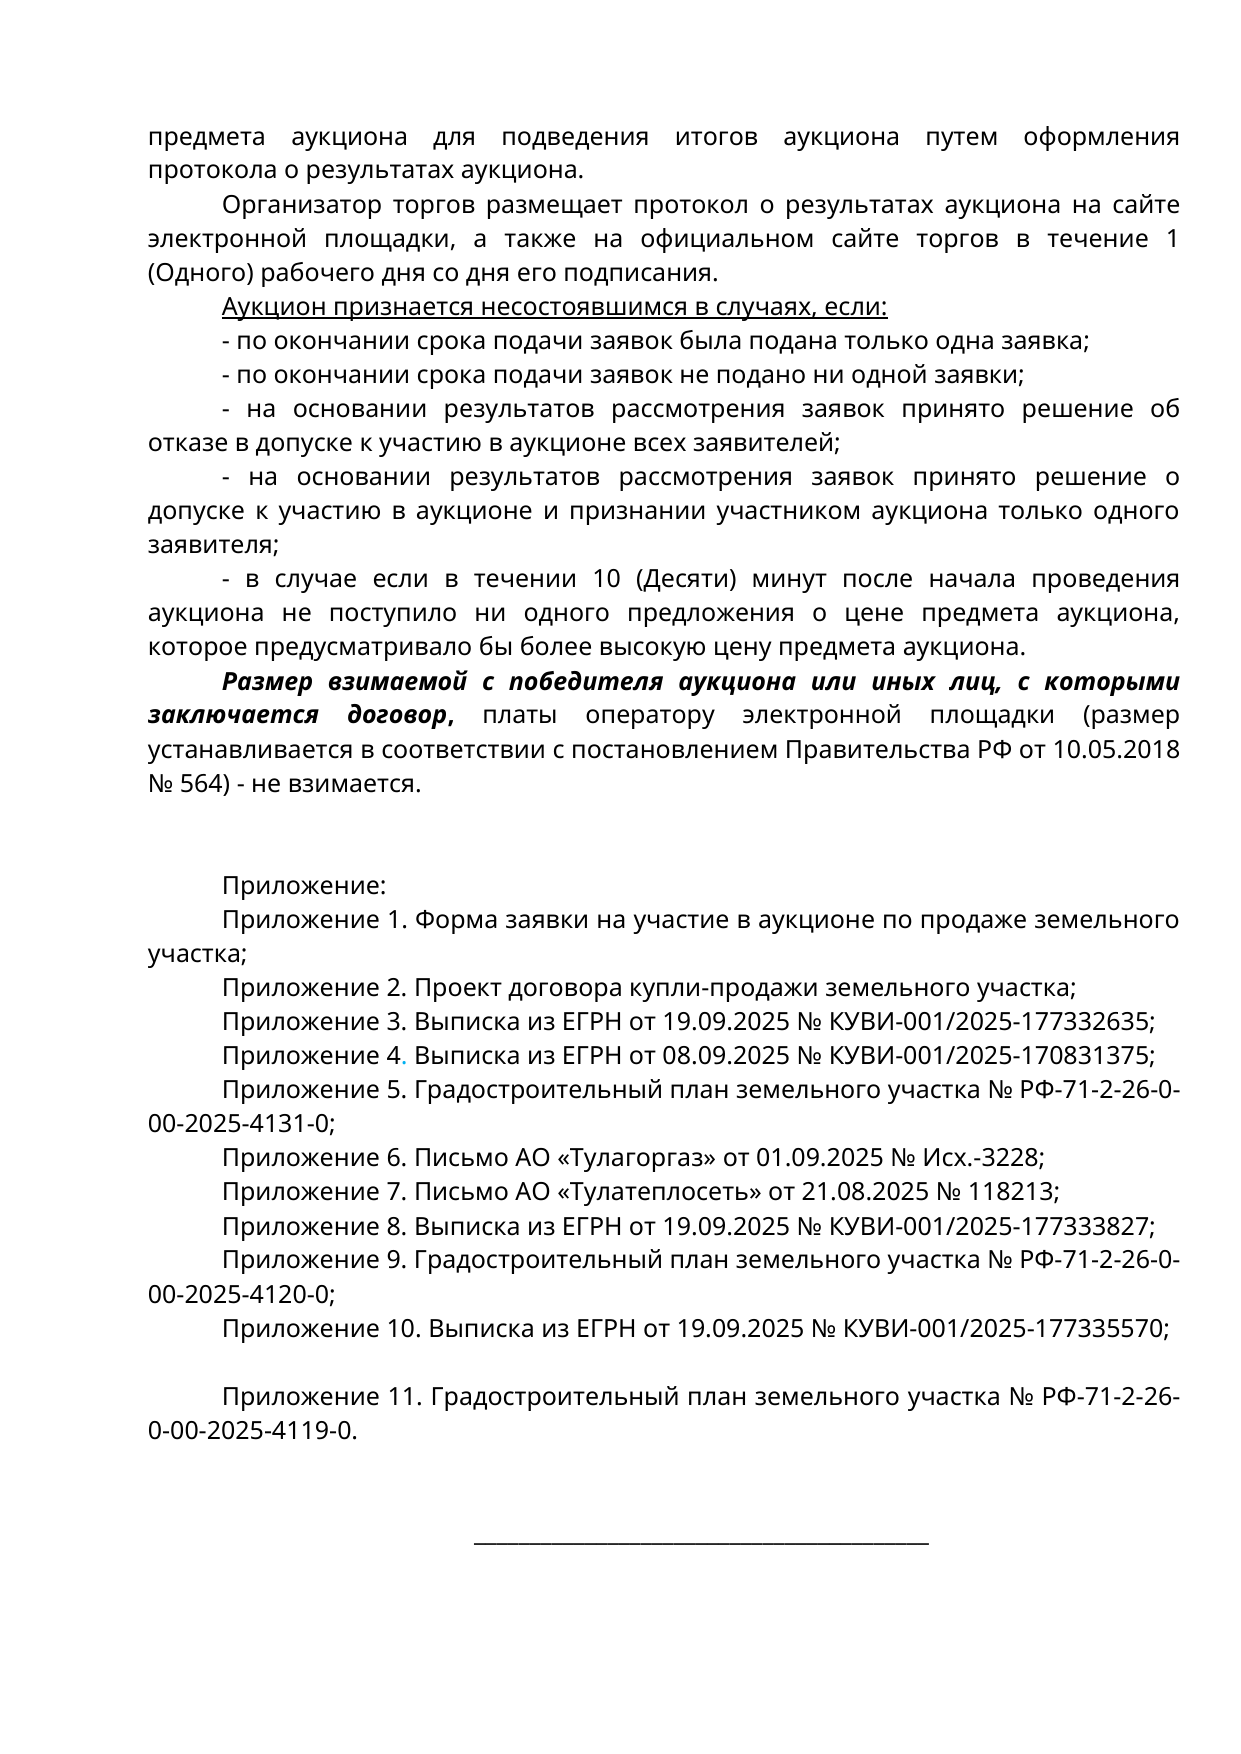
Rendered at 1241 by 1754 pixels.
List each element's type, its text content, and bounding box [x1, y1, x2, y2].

text Приложение 8. Выписка из ЕГРН от 19.09.2025 № КУВИ-001/2025-177333827; [148, 1208, 1181, 1242]
text Приложение 4. Выписка из ЕГРН от 08.09.2025 № КУВИ-001/2025-170831375; [148, 1038, 1181, 1072]
text Приложение 2. Проект договора купли-продажи земельного участка; [148, 970, 1181, 1004]
text _________________________________________ [148, 1515, 1181, 1549]
text - на основании результатов рассмотрения заявок принято решение об отказе в допуске к участию в аукционе всех заявителей; [148, 391, 1181, 459]
text - по окончании срока подачи заявок была подана только одна заявка; [148, 322, 1181, 357]
text - в случае если в течении 10 (Десяти) минут после начала проведения аукциона не поступило ни одного предложения о цене предмета аукциона, которое предусматривало бы более высокую цену предмета аукциона. [148, 561, 1181, 663]
text - на основании результатов рассмотрения заявок принято решение о допуске к участию в аукционе и признании участником аукциона только одного заявителя; [148, 459, 1181, 561]
text Приложение 7. Письмо АО «Тулатеплосеть» от 21.08.2025 № 118213; [148, 1174, 1181, 1208]
text Приложение 1. Форма заявки на участие в аукционе по продаже земельного участка; [148, 902, 1181, 970]
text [148, 118, 1181, 186]
text Приложение 3. Выписка из ЕГРН от 19.09.2025 № КУВИ-001/2025-177332635; [148, 1004, 1181, 1038]
text Приложение: [148, 867, 1181, 902]
text - по окончании срока подачи заявок не подано ни одной заявки; [148, 357, 1181, 391]
text Размер взимаемой с победителя аукциона или иных лиц, с которыми заключается договор, платы оператору электронной площадки (размер устанавливается в соответствии с постановлением Правительства РФ от 10.05.2018 № 564) - не взимается. [148, 663, 1181, 799]
text Приложение 9. Градостроительный план земельного участка № РФ-71-2-26-0-00-2025-4120-0; [148, 1242, 1181, 1310]
text Приложение 5. Градостроительный план земельного участка № РФ-71-2-26-0-00-2025-4131-0; [148, 1072, 1181, 1140]
text Приложение 11. Градостроительный план земельного участка № РФ-71-2-26-0-00-2025-4119-0. [148, 1378, 1181, 1447]
text Приложение 6. Письмо АО «Тулагоргаз» от 01.09.2025 № Исх.-3228; [148, 1140, 1181, 1174]
text Аукцион признается несостоявшимся в случаях, если: [148, 288, 1181, 322]
text Приложение 10. Выписка из ЕГРН от 19.09.2025 № КУВИ-001/2025-177335570; [148, 1310, 1181, 1344]
text Организатор торгов размещает протокол о результатах аукциона на сайте электронной площадки, а также на официальном сайте торгов в течение 1 (Одного) рабочего дня со дня его подписания. [148, 186, 1181, 288]
